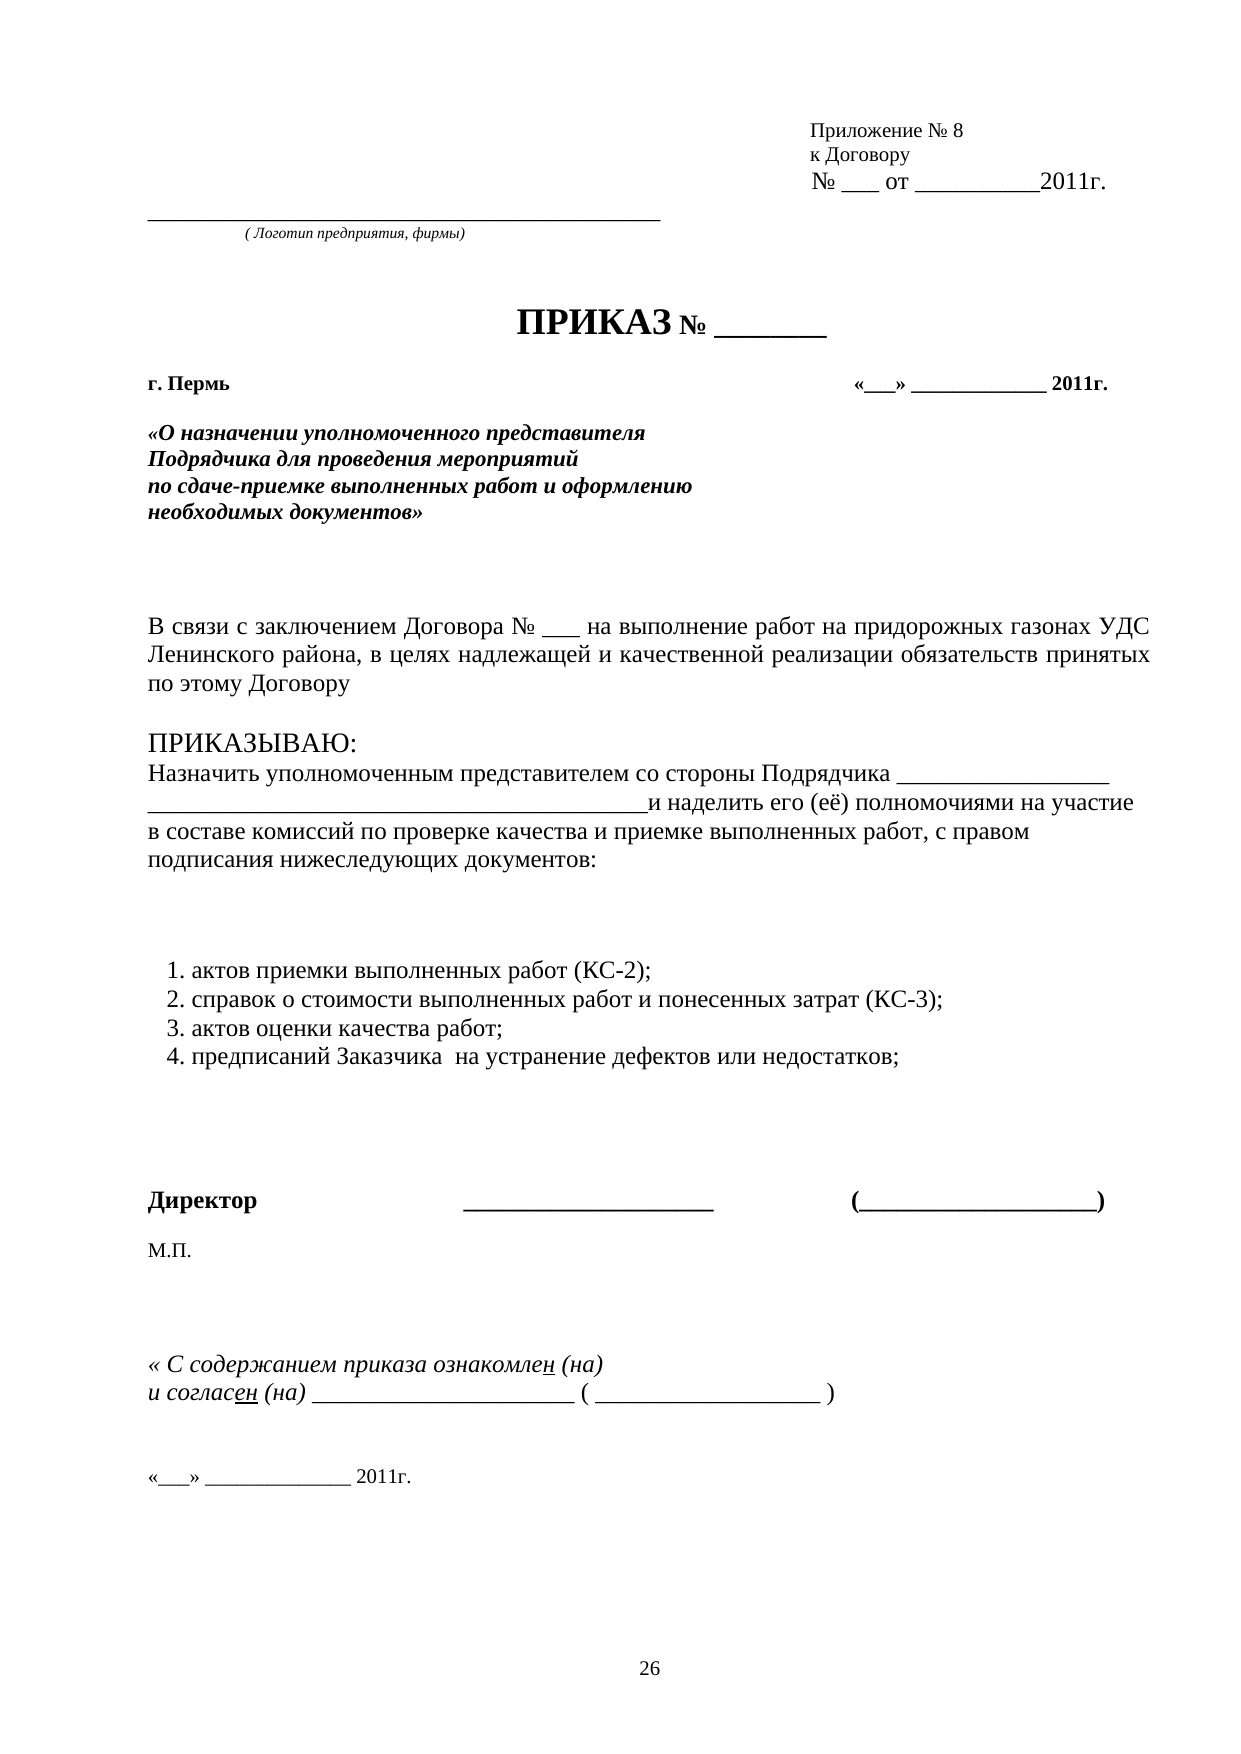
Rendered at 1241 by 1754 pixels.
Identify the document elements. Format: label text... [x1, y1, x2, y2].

text Директор ____________________ (___________________) [148, 1186, 1152, 1214]
text Приложение № 8 [810, 118, 1152, 142]
text 1. актов приемки выполненных работ (КС-2); [148, 955, 1152, 984]
text В связи с заключением Договора № ___ на выполнение работ на придорожных газонах УДС Ленинского района, в целях надлежащей и качественной реализации обязательств принятых по этому Договору [148, 611, 1152, 697]
text «О назначении уполномоченного представителя [148, 419, 1152, 446]
text к Договору [810, 142, 1152, 166]
text Назначить уполномоченным представителем со стороны Подрядчика _________________ ________________________________________и наделить его (её) полномочиями на участие в составе комиссий по проверке качества и приемке выполненных работ, с правом подписания нижеследующих документов: [148, 758, 1152, 873]
text и согласен (на) _____________________ ( __________________ ) [148, 1377, 1152, 1406]
text 4. предписаний Заказчика на устранение дефектов или недостатков; [148, 1041, 1152, 1070]
text « С содержанием приказа ознакомлен (на) [148, 1349, 1152, 1377]
text № ___ от __________2011г. [738, 166, 1152, 195]
text ПРИКАЗЫВАЮ: [148, 726, 1152, 758]
text необходимых документов» [148, 498, 1152, 524]
text 3. актов оценки качества работ; [148, 1013, 1152, 1041]
text ПРИКАЗ № ________ [443, 299, 1152, 342]
text «___» ______________ 2011г. [148, 1464, 1152, 1488]
text ( Логотип предприятия, фирмы) [148, 224, 1152, 242]
text 2. справок о стоимости выполненных работ и понесенных затрат (КС-3); [148, 984, 1152, 1013]
text г. Пермь «___» _____________ 2011г. [148, 371, 1152, 395]
text М.П. [148, 1238, 1152, 1262]
text _________________________________________ [148, 195, 1152, 224]
text по сдаче-приемке выполненных работ и оформлению [148, 472, 1152, 498]
text Подрядчика для проведения мероприятий [148, 446, 1152, 472]
